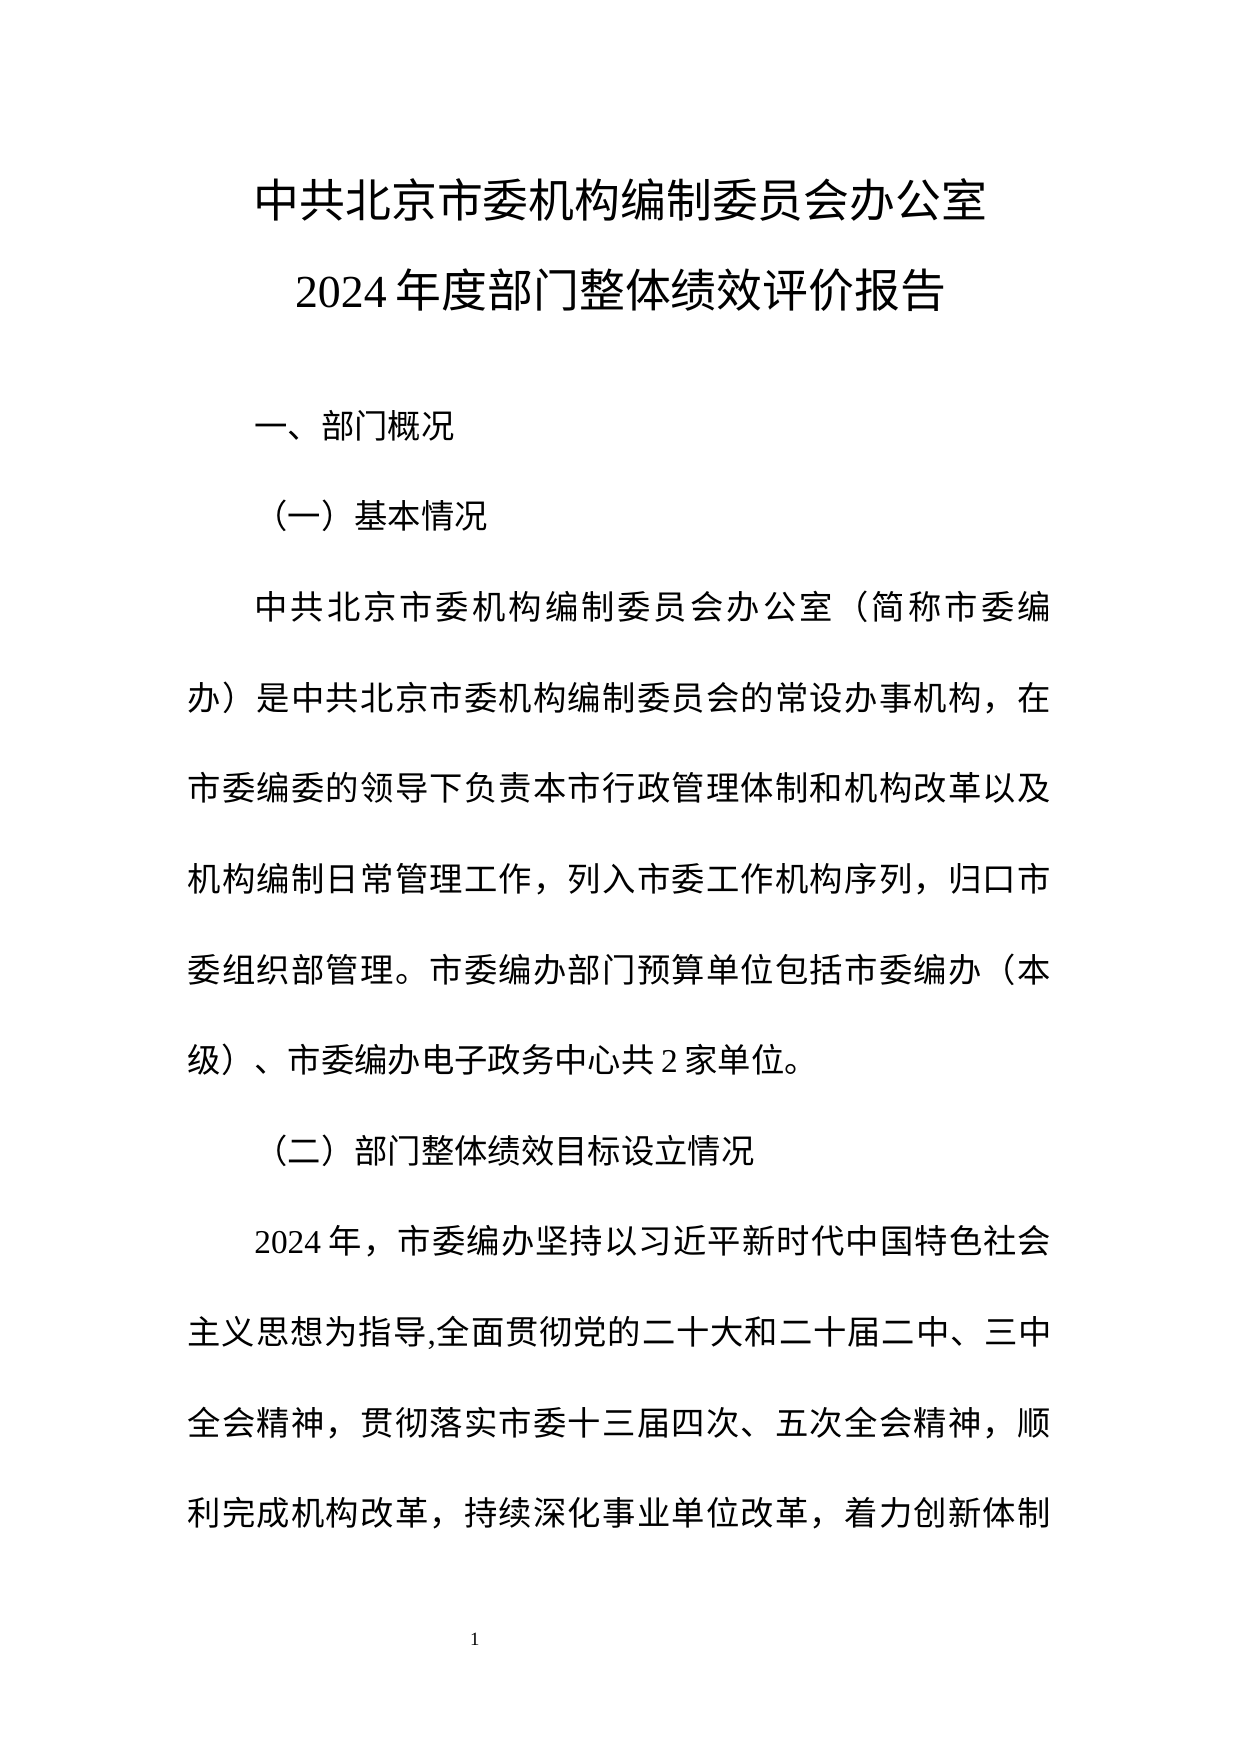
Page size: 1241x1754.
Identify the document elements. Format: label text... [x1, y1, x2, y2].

subtitle 一、部门概况 [187, 378, 1053, 469]
text 中共北京市委机构编制委员会办公室 [187, 152, 1053, 243]
subtitle （一）基本情况 [187, 469, 1053, 560]
text 中共北京市委机构编制委员会办公室（简称市委编办）是中共北京市委机构编制委员会的常设办事机构，在市委编委的领导下负责本市行政管理体制和机构改革以及机构编制日常管理工作，列入市委工作机构序列，归口市委组织部管理。市委编办部门预算单位包括市委编办（本级）、市委编办电子政务中心共2家单位。 [187, 560, 1053, 1103]
subtitle （二）部门整体绩效目标设立情况 [187, 1103, 1053, 1194]
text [187, 1194, 1053, 1557]
text 2024年度部门整体绩效评价报告 [187, 243, 1053, 333]
